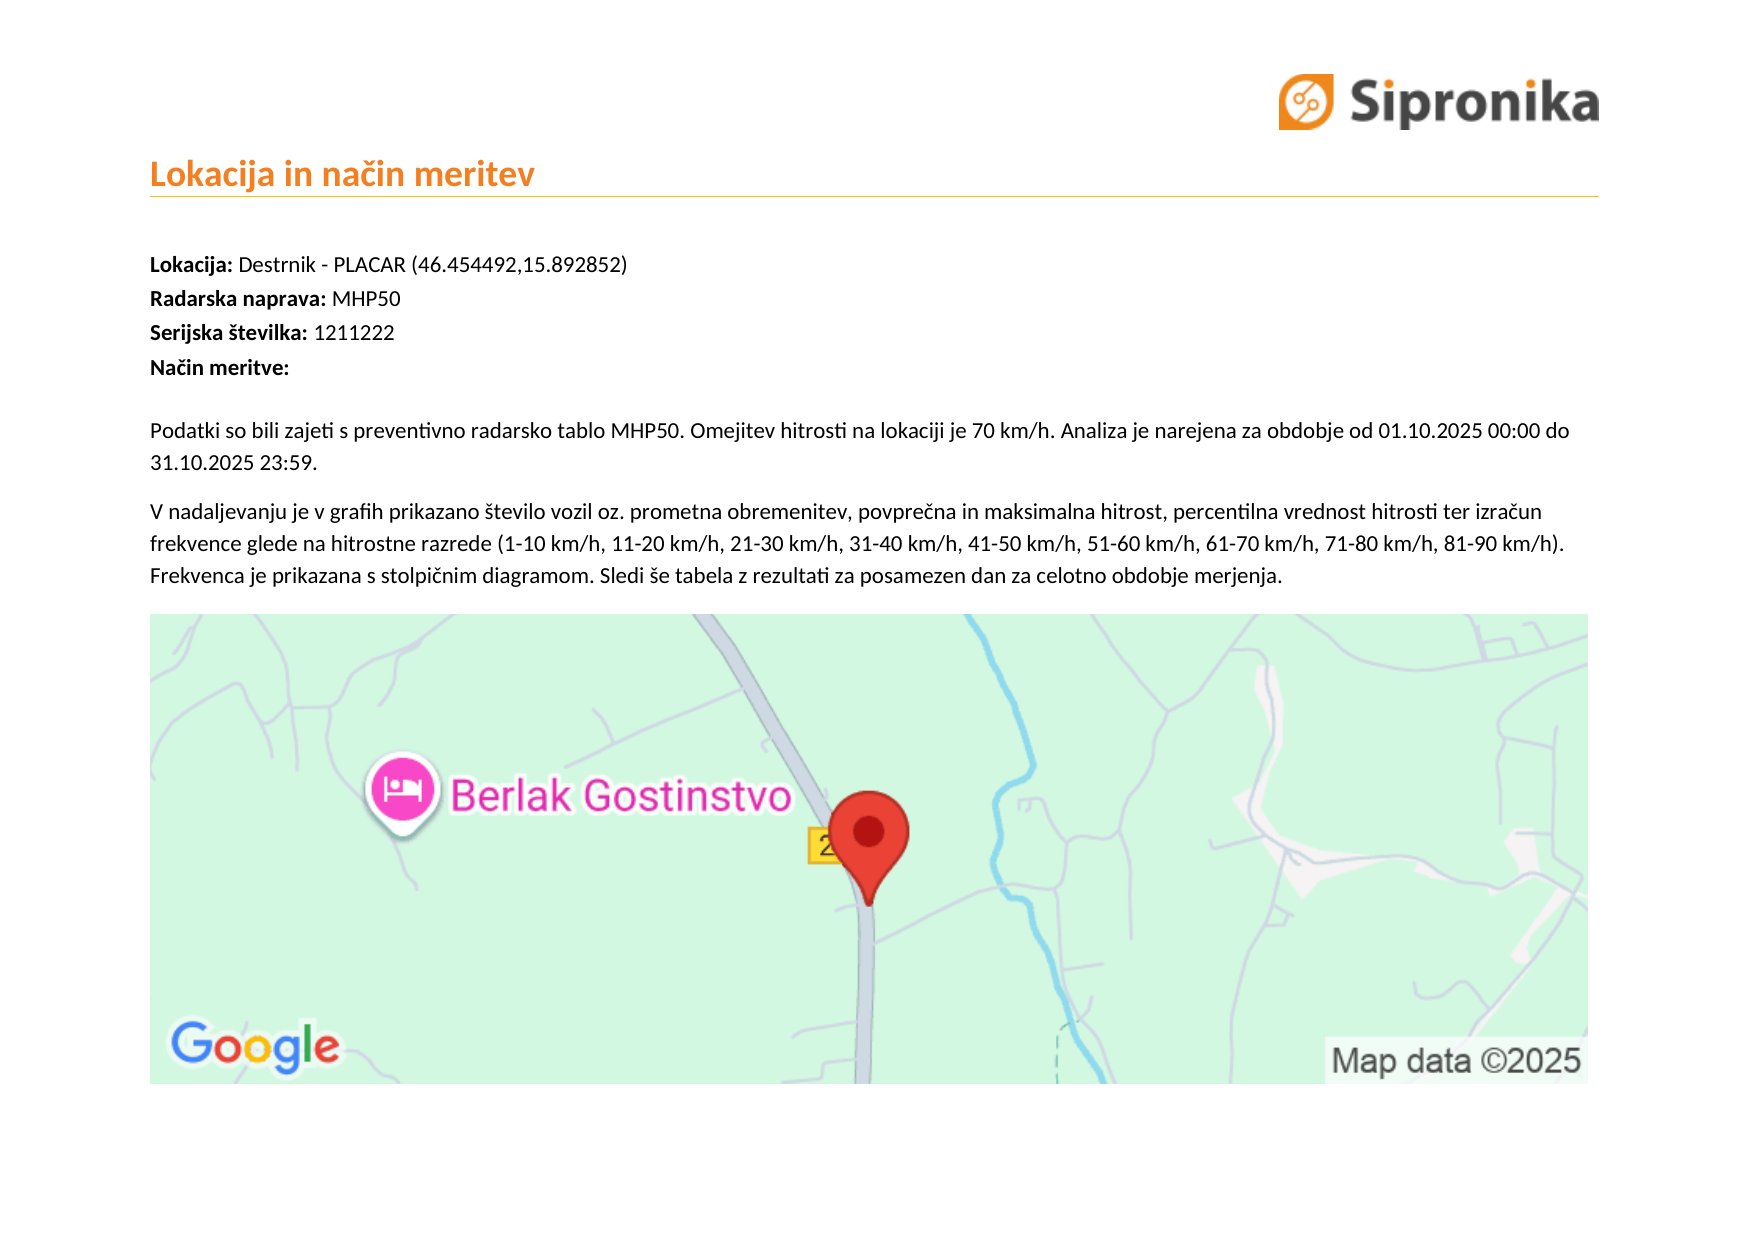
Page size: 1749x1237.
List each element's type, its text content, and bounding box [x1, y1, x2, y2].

picture [150, 614, 1588, 1084]
subtitle Lokacija in način meritev [150, 150, 1599, 196]
picture [1279, 74, 1599, 130]
text Lokacija: Destrnik - PLACAR (46.454492,15.892852) [150, 250, 1599, 278]
text Radarska naprava: MHP50 [150, 284, 1599, 312]
text Serijska številka: 1211222 [150, 318, 1599, 346]
text Način meritve: [150, 353, 1599, 381]
text V nadaljevanju je v grafih prikazano število vozil oz. prometna obremenitev, povprečna in maksimalna hitrost, percentilna vrednost hitrosti ter izračun frekvence glede na hitrostne razrede (1-10 km/h, 11-20 km/h, 21-30 km/h, 31-40 km/h, 41-50 km/h, 51-60 km/h, 61-70 km/h, 71-80 km/h, 81-90 km/h). Frekvenca je prikazana s stolpičnim diagramom. Sledi še tabela z rezultati za posamezen dan za celotno obdobje merjenja. [150, 497, 1599, 589]
text Podatki so bili zajeti s preventivno radarsko tablo MHP50. Omejitev hitrosti na lokaciji je 70 km/h. Analiza je narejena za obdobje od 01.10.2025 00:00 do 31.10.2025 23:59. [150, 416, 1599, 476]
